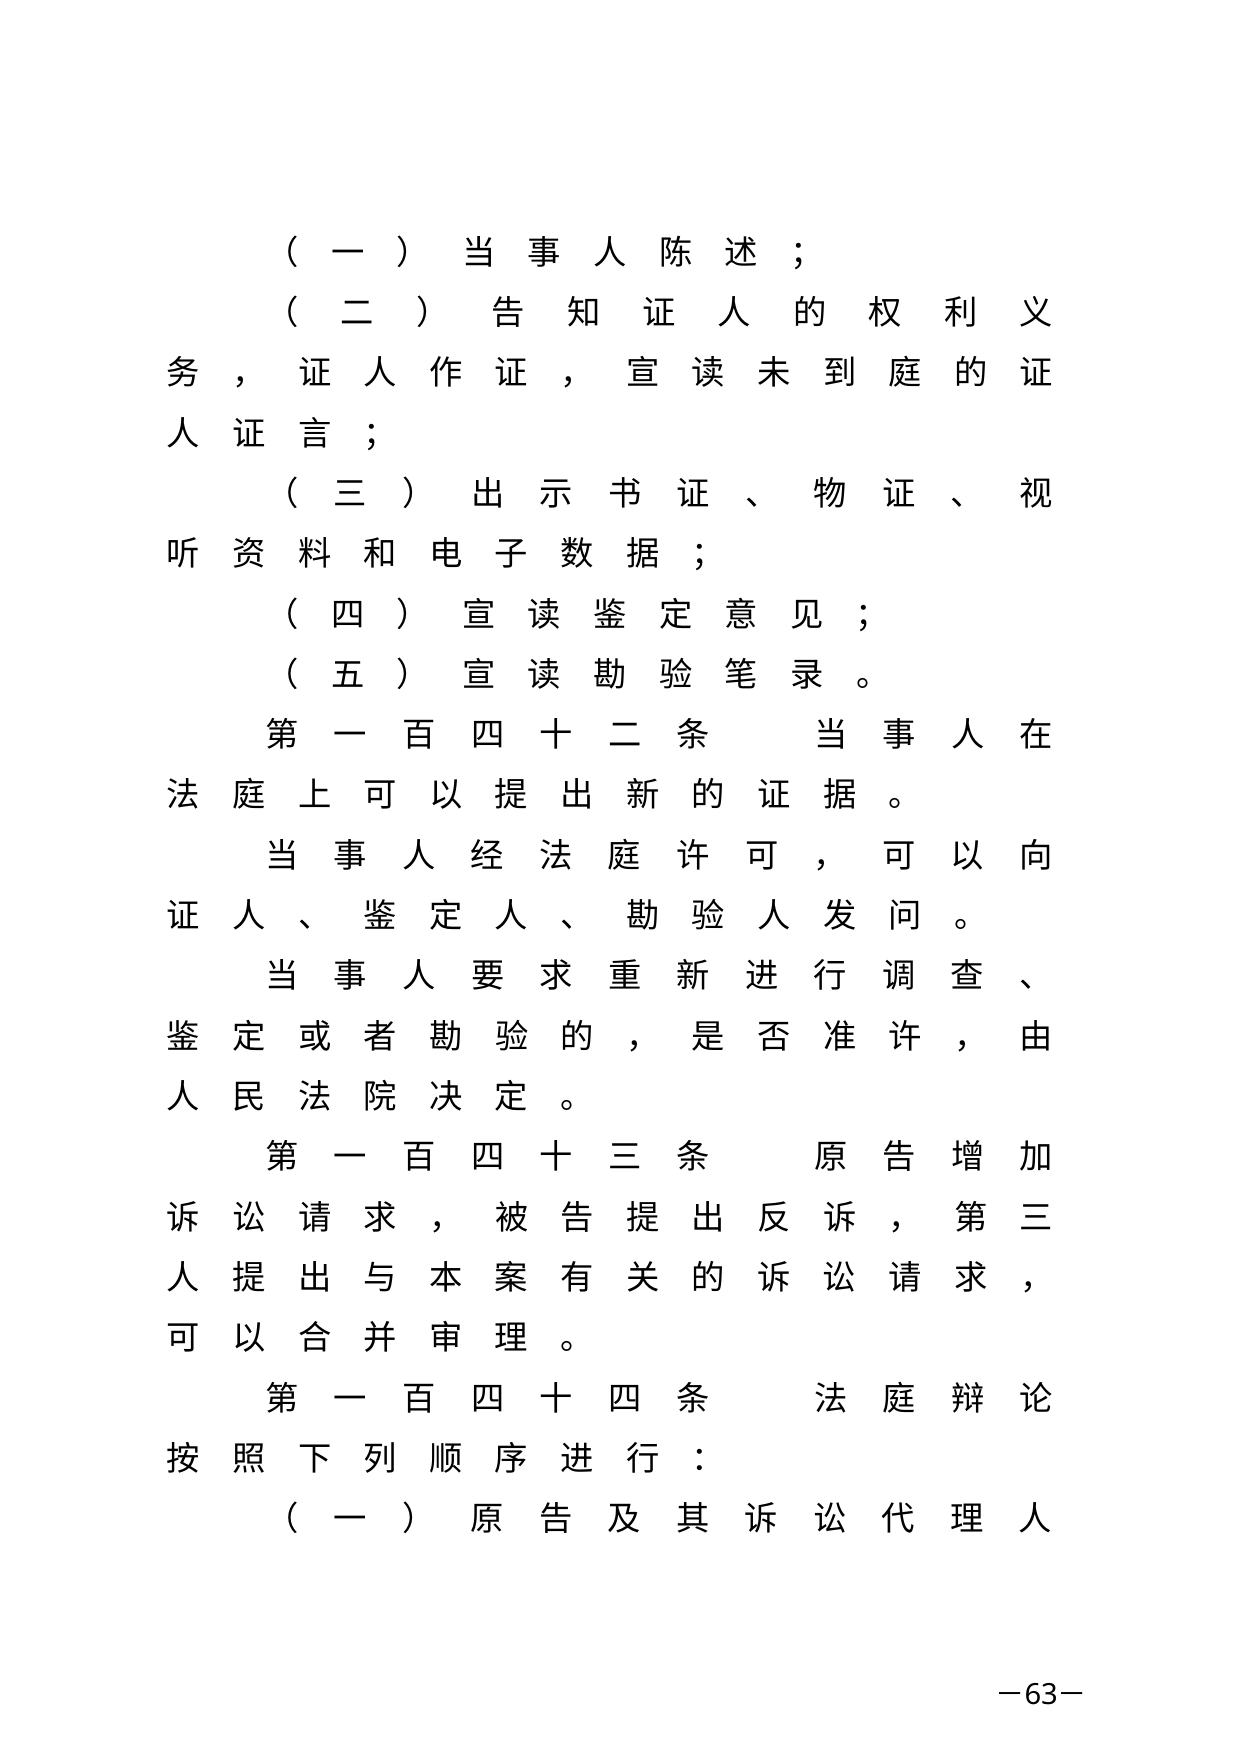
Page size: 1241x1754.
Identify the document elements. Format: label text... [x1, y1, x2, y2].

text 第一百四十四条 法庭辩论按照下列顺序进行： [167, 1365, 1085, 1486]
text 当事人要求重新进行调查、鉴定或者勘验的，是否准许，由人民法院决定。 [167, 943, 1085, 1124]
text 第一百四十三条 原告增加诉讼请求，被告提出反诉，第三人提出与本案有关的诉讼请求，可以合并审理。 [167, 1124, 1085, 1365]
text （五）宣读勘验笔录。 [167, 642, 1085, 702]
text 当事人经法庭许可，可以向证人、鉴定人、勘验人发问。 [167, 822, 1085, 943]
text 第一百四十二条 当事人在法庭上可以提出新的证据。 [167, 702, 1085, 822]
text （一）当事人陈述； [167, 219, 1085, 280]
text （二）告知证人的权利义务，证人作证，宣读未到庭的证人证言； [167, 280, 1085, 461]
text （一）原告及其诉讼代理人发言； [167, 1486, 1085, 1546]
text （四）宣读鉴定意见； [167, 581, 1085, 642]
text （三）出示书证、物证、视听资料和电子数据； [167, 461, 1085, 581]
